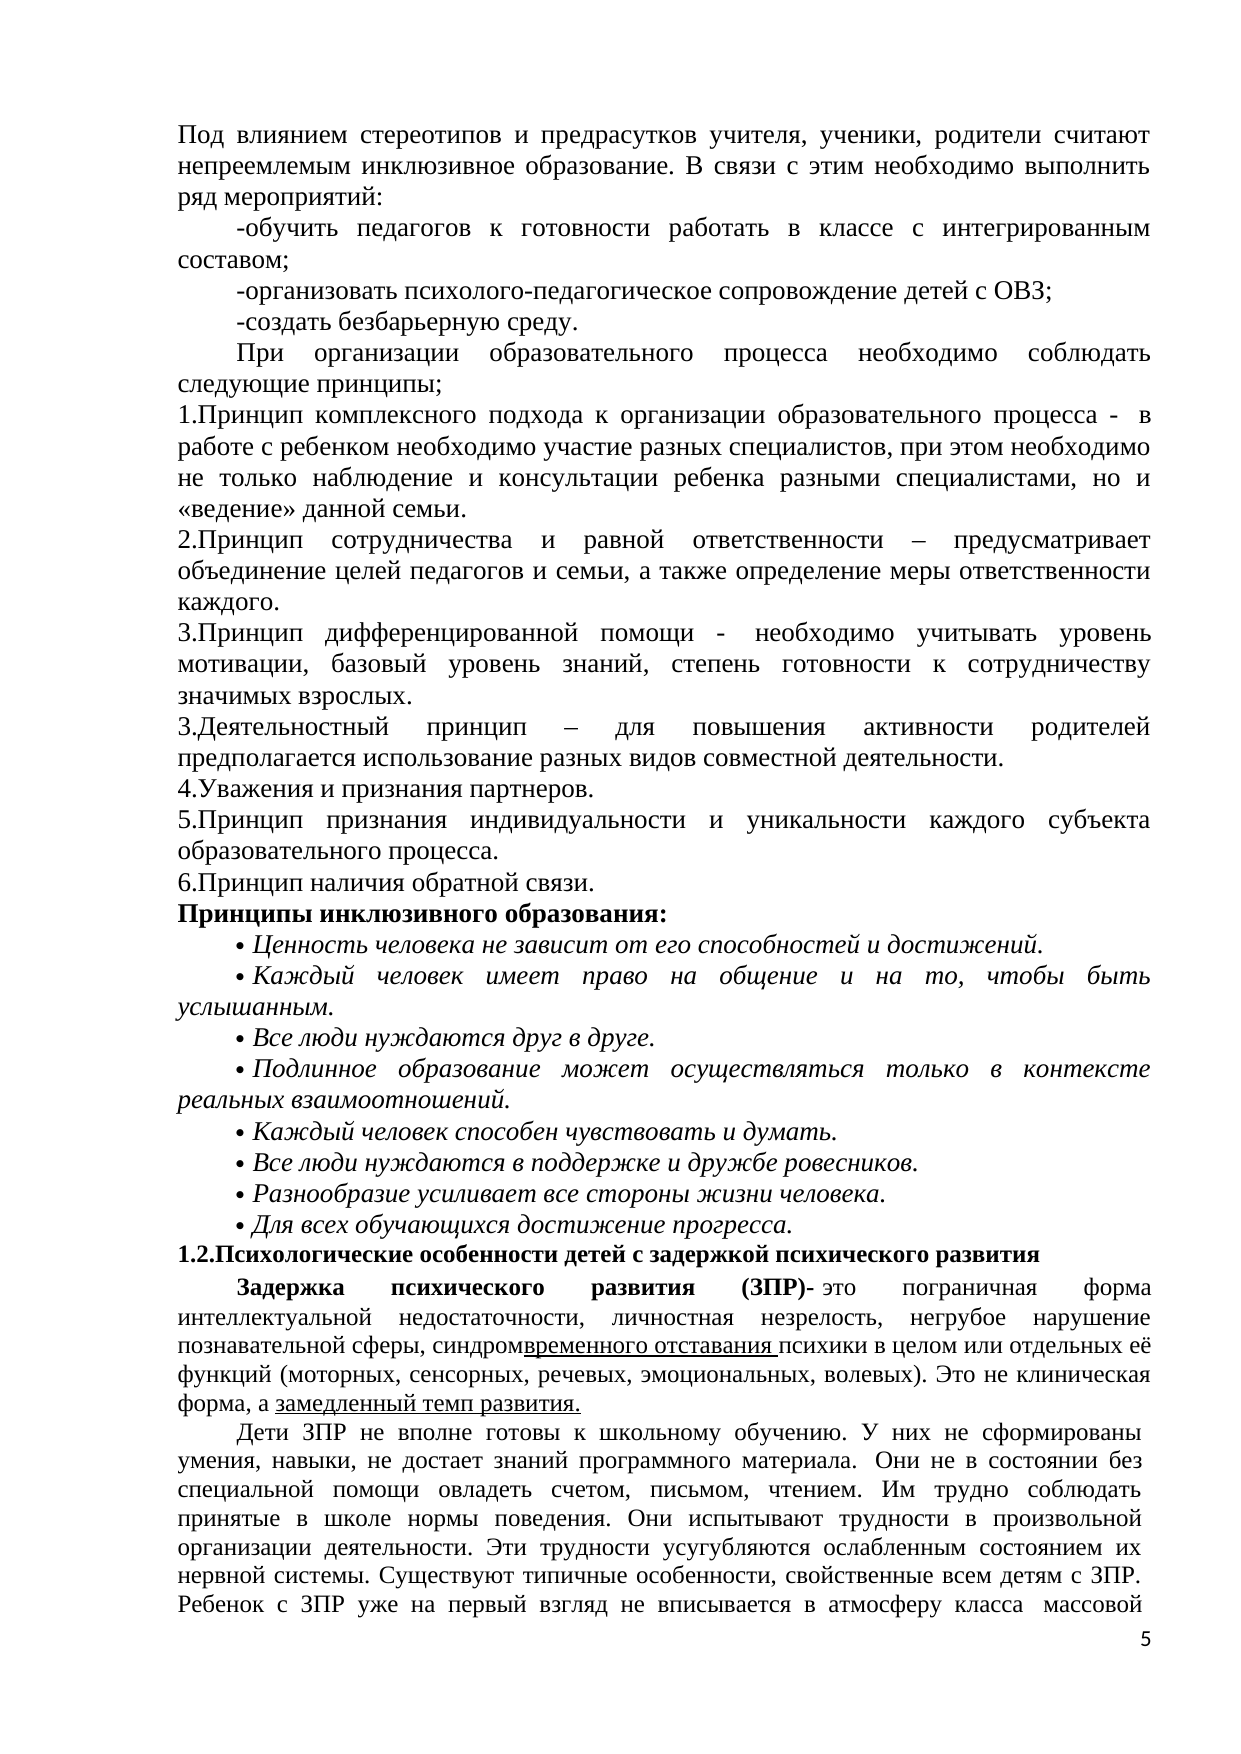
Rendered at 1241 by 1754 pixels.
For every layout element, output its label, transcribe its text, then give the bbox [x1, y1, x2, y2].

text 1.2.Психологические особенности детей с задержкой психического развития [177, 1239, 1152, 1268]
list Разнообразие усиливает все стороны жизни человека. [177, 1177, 1152, 1208]
text При организации образовательного процесса необходимо соблюдать следующие принципы; [177, 336, 1152, 398]
list Каждый человек способен чувствовать и думать. [177, 1115, 1152, 1146]
text -создать безбарьерную среду. [177, 305, 1152, 336]
list Подлинное образование может осуществляться только в контексте реальных взаимоотношений. [177, 1052, 1152, 1115]
list Все люди нуждаются в поддержке и дружбе ровесников. [177, 1146, 1152, 1177]
text 1.Принцип комплексного подхода к организации образовательного процесса - в работе с ребенком необходимо участие разных специалистов, при этом необходимо не только наблюдение и консультации ребенка разными специалистами, но и «ведение» данной семьи. [177, 398, 1152, 523]
text 2.Принцип сотрудничества и равной ответственности – предусматривает объединение целей педагогов и семьи, а также определение меры ответственности каждого. [177, 523, 1152, 616]
text Задержка психического развития (ЗПР)- это пограничная форма интеллектуальной недостаточности, личностная незрелость, негрубое нарушение познавательной сферы, синдромвременного отставания психики в целом или отдельных её функций (моторных, сенсорных, речевых, эмоциональных, волевых). Это не клиническая форма, а замедленный темп развития. [177, 1268, 1152, 1417]
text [177, 118, 1152, 212]
text 3.Принцип дифференцированной помощи - необходимо учитывать уровень мотивации, базовый уровень знаний, степень готовности к сотрудничеству значимых взрослых. [177, 616, 1152, 710]
list Для всех обучающихся достижение прогресса. [177, 1208, 1152, 1239]
text -обучить педагогов к готовности работать в классе с интегрированным составом; [177, 212, 1152, 274]
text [177, 1417, 1142, 1618]
text 3.Деятельностный принцип – для повышения активности родителей предполагается использование разных видов совместной деятельности. [177, 710, 1152, 772]
text Принципы инклюзивного образования: [177, 897, 1152, 928]
text 4.Уважения и признания партнеров. [177, 772, 1152, 803]
text 5.Принцип признания индивидуальности и уникальности каждого субъекта образовательного процесса. [177, 803, 1152, 866]
list Все люди нуждаются друг в друге. [177, 1021, 1152, 1052]
text 6.Принцип наличия обратной связи. [177, 866, 1152, 897]
list Каждый человек имеет право на общение и на то, чтобы быть услышанным. [177, 959, 1152, 1021]
list Ценность человека не зависит от его способностей и достижений. [177, 928, 1152, 959]
text -организовать психолого-педагогическое сопровождение детей с ОВЗ; [177, 274, 1152, 305]
